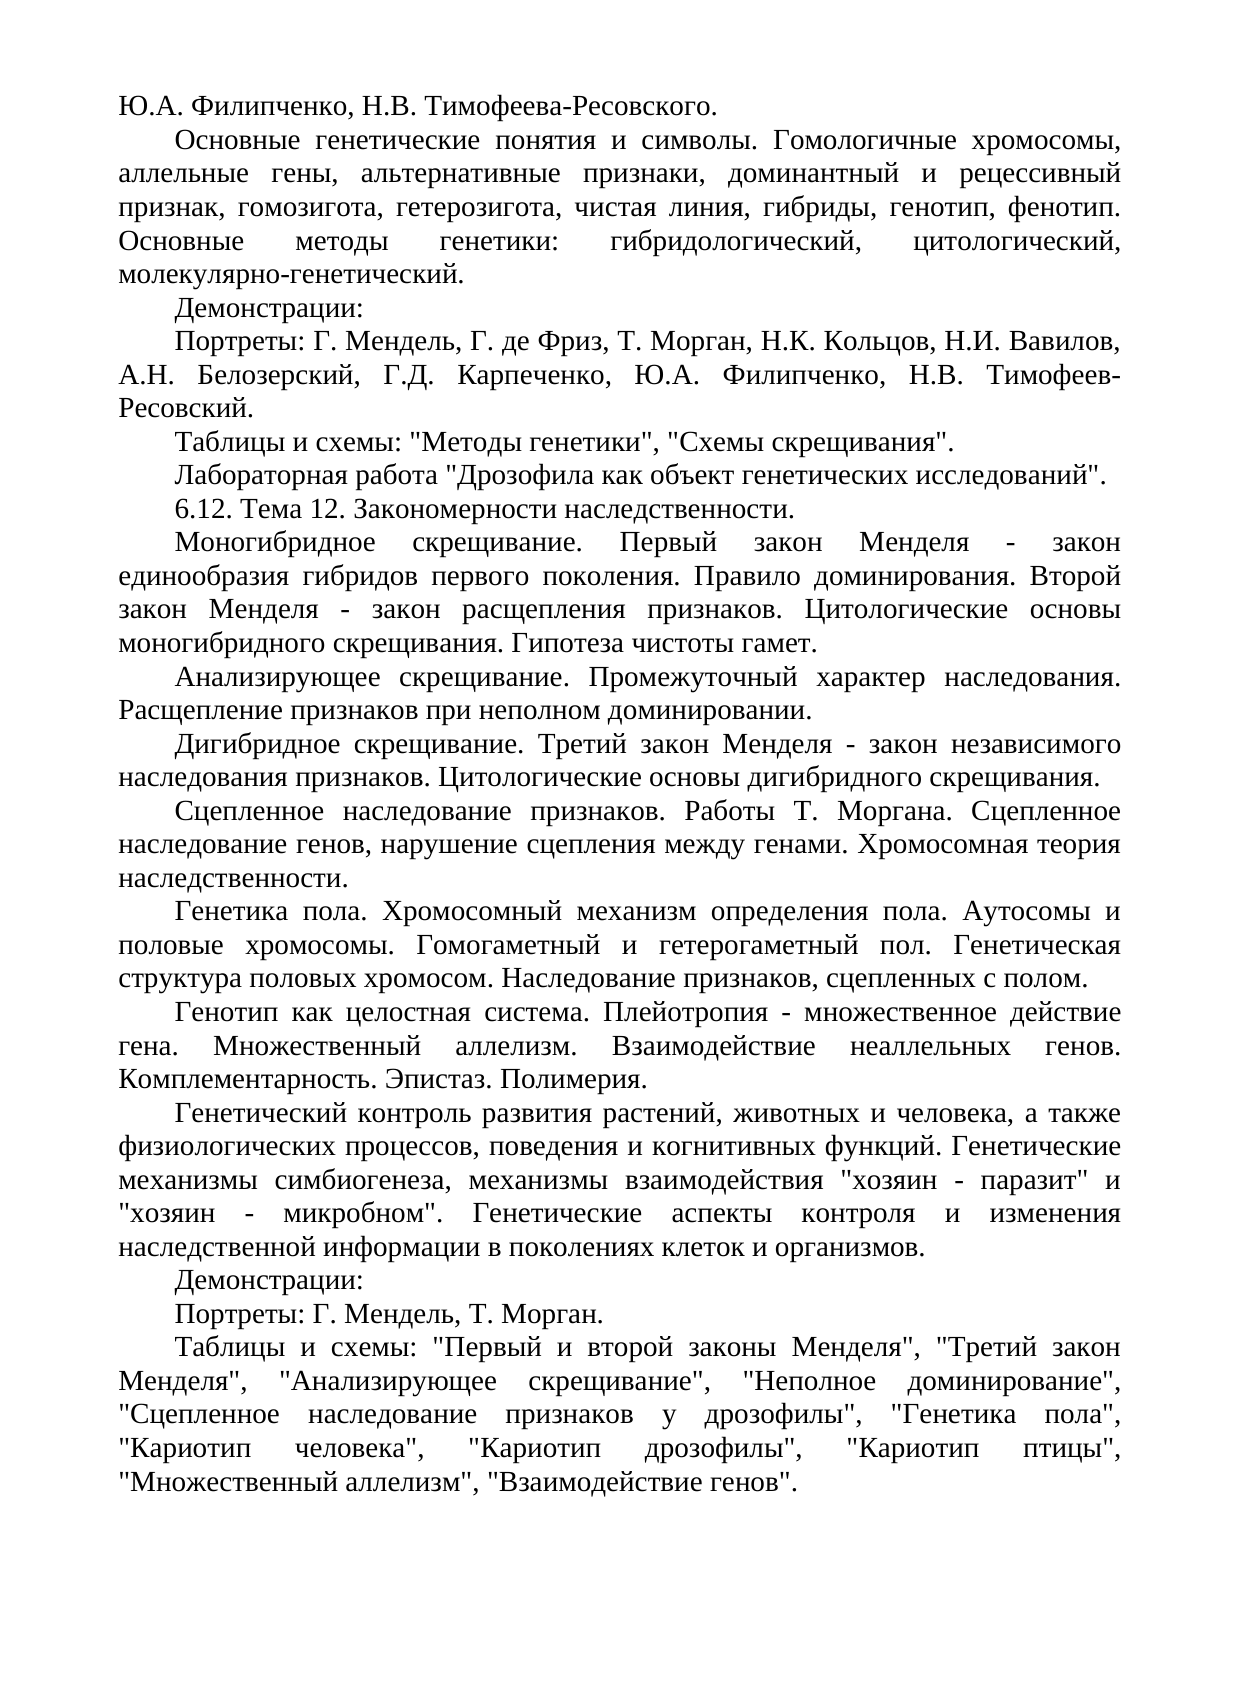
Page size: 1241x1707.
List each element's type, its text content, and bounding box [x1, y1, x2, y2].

text Портреты: Г. Мендель, Г. де Фриз, Т. Морган, Н.К. Кольцов, Н.И. Вавилов, А.Н. Белозерский, Г.Д. Карпеченко, Ю.А. Филипченко, Н.В. Тимофеев-Ресовский. [118, 323, 1122, 424]
text Лабораторная работа "Дрозофила как объект генетических исследований". [118, 457, 1122, 491]
text Портреты: Г. Мендель, Т. Морган. [118, 1296, 1122, 1329]
text Сцепленное наследование признаков. Работы Т. Моргана. Сцепленное наследование генов, нарушение сцепления между генами. Хромосомная теория наследственности. [118, 793, 1122, 893]
text Моногибридное скрещивание. Первый закон Менделя - закон единообразия гибридов первого поколения. Правило доминирования. Второй закон Менделя - закон расщепления признаков. Цитологические основы моногибридного скрещивания. Гипотеза чистоты гамет. [118, 524, 1122, 659]
text Генетика пола. Хромосомный механизм определения пола. Аутосомы и половые хромосомы. Гомогаметный и гетерогаметный пол. Генетическая структура половых хромосом. Наследование признаков, сцепленных с полом. [118, 893, 1122, 994]
text Демонстрации: [118, 290, 1122, 323]
text Анализирующее скрещивание. Промежуточный характер наследования. Расщепление признаков при неполном доминировании. [118, 659, 1122, 726]
text Дигибридное скрещивание. Третий закон Менделя - закон независимого наследования признаков. Цитологические основы дигибридного скрещивания. [118, 726, 1122, 793]
text Основные генетические понятия и символы. Гомологичные хромосомы, аллельные гены, альтернативные признаки, доминантный и рецессивный признак, гомозигота, гетерозигота, чистая линия, гибриды, генотип, фенотип. Основные методы генетики: гибридологический, цитологический, молекулярно-генетический. [118, 122, 1122, 290]
text 6.12. Тема 12. Закономерности наследственности. [118, 491, 1122, 524]
text Таблицы и схемы: "Первый и второй законы Менделя", "Третий закон Менделя", "Анализирующее скрещивание", "Неполное доминирование", "Сцепленное наследование признаков у дрозофилы", "Генетика пола", "Кариотип человека", "Кариотип дрозофилы", "Кариотип птицы", "Множественный аллелизм", "Взаимодействие генов". [118, 1329, 1122, 1497]
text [118, 88, 1122, 122]
text Таблицы и схемы: "Методы генетики", "Схемы скрещивания". [118, 424, 1122, 457]
text Демонстрации: [118, 1262, 1122, 1296]
text Генотип как целостная система. Плейотропия - множественное действие гена. Множественный аллелизм. Взаимодействие неаллельных генов. Комплементарность. Эпистаз. Полимерия. [118, 994, 1122, 1095]
text Генетический контроль развития растений, животных и человека, а также физиологических процессов, поведения и когнитивных функций. Генетические механизмы симбиогенеза, механизмы взаимодействия "хозяин - паразит" и "хозяин - микробном". Генетические аспекты контроля и изменения наследственной информации в поколениях клеток и организмов. [118, 1095, 1122, 1262]
